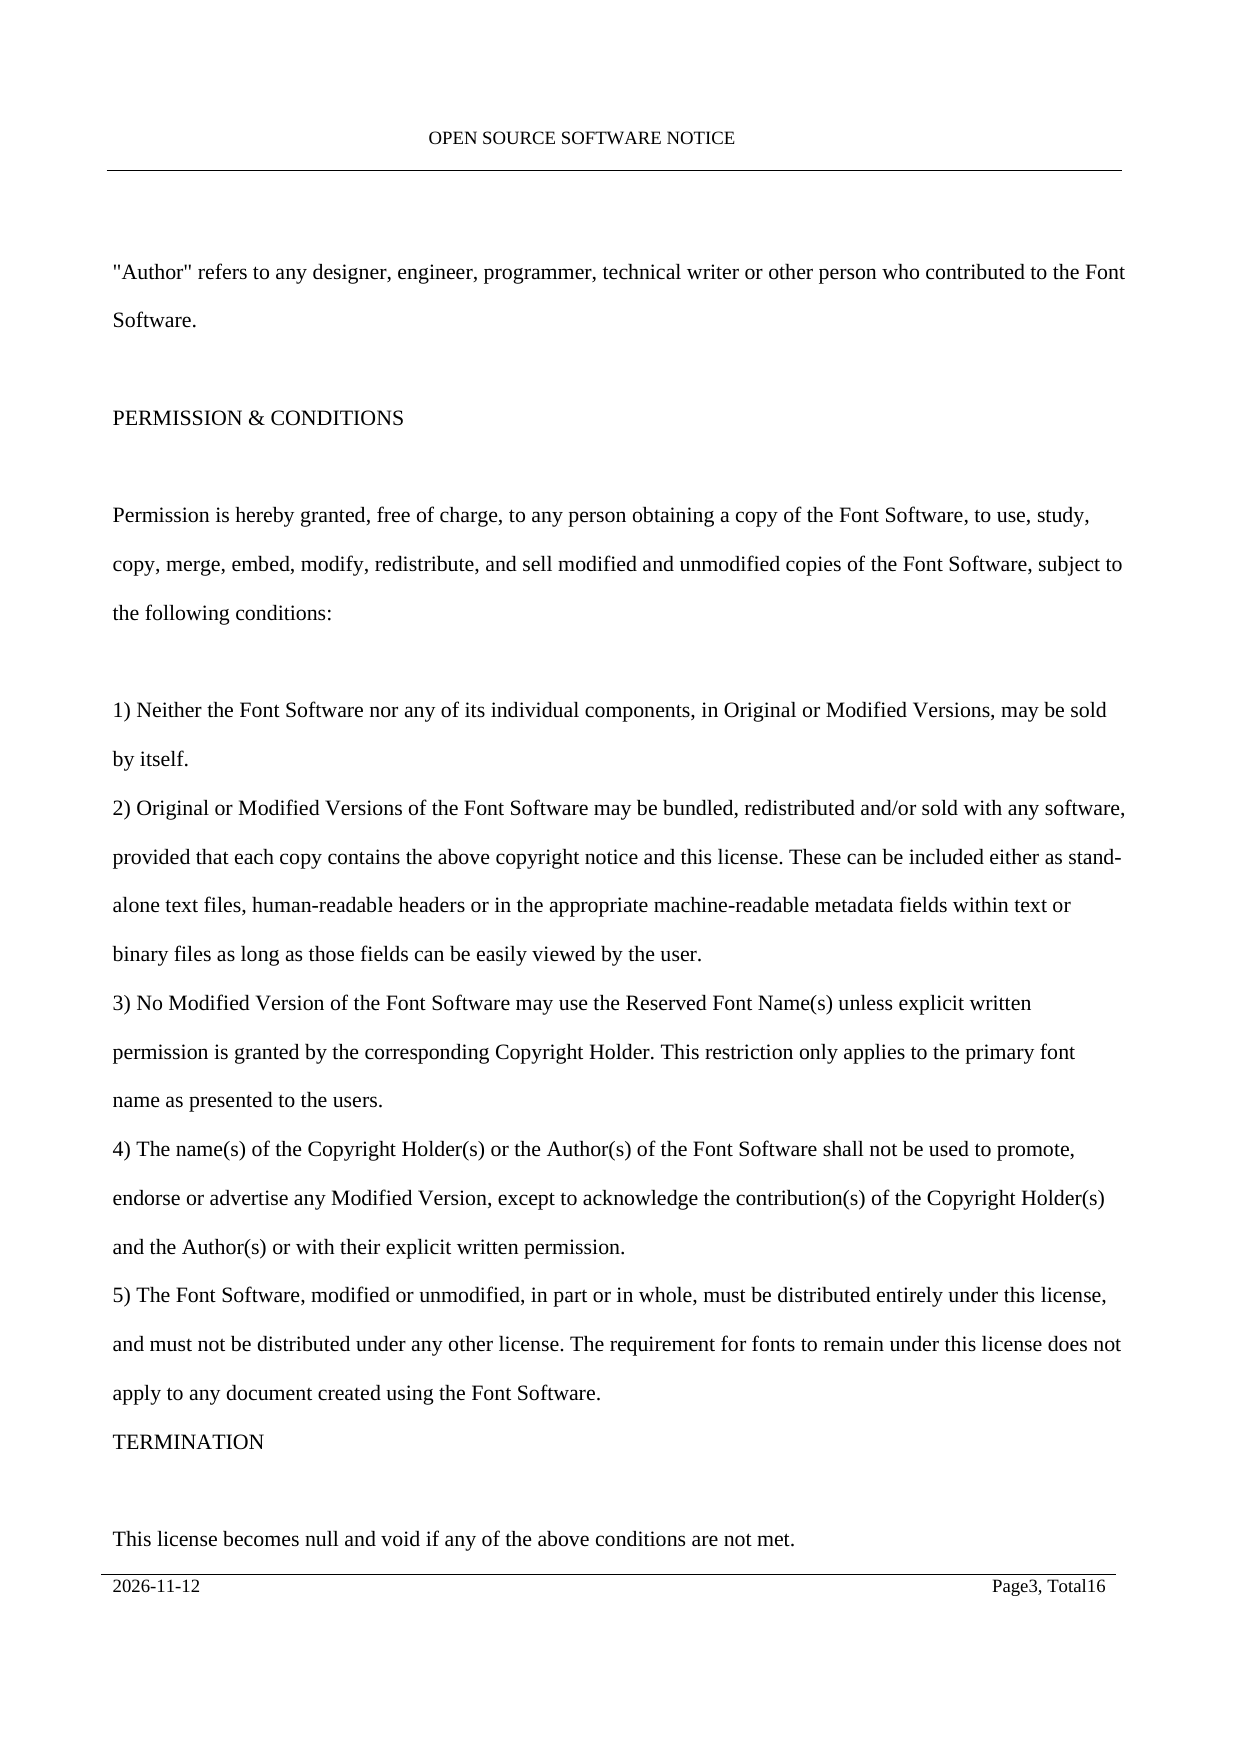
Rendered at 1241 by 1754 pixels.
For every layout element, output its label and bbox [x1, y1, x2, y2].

text [112, 206, 1128, 1555]
